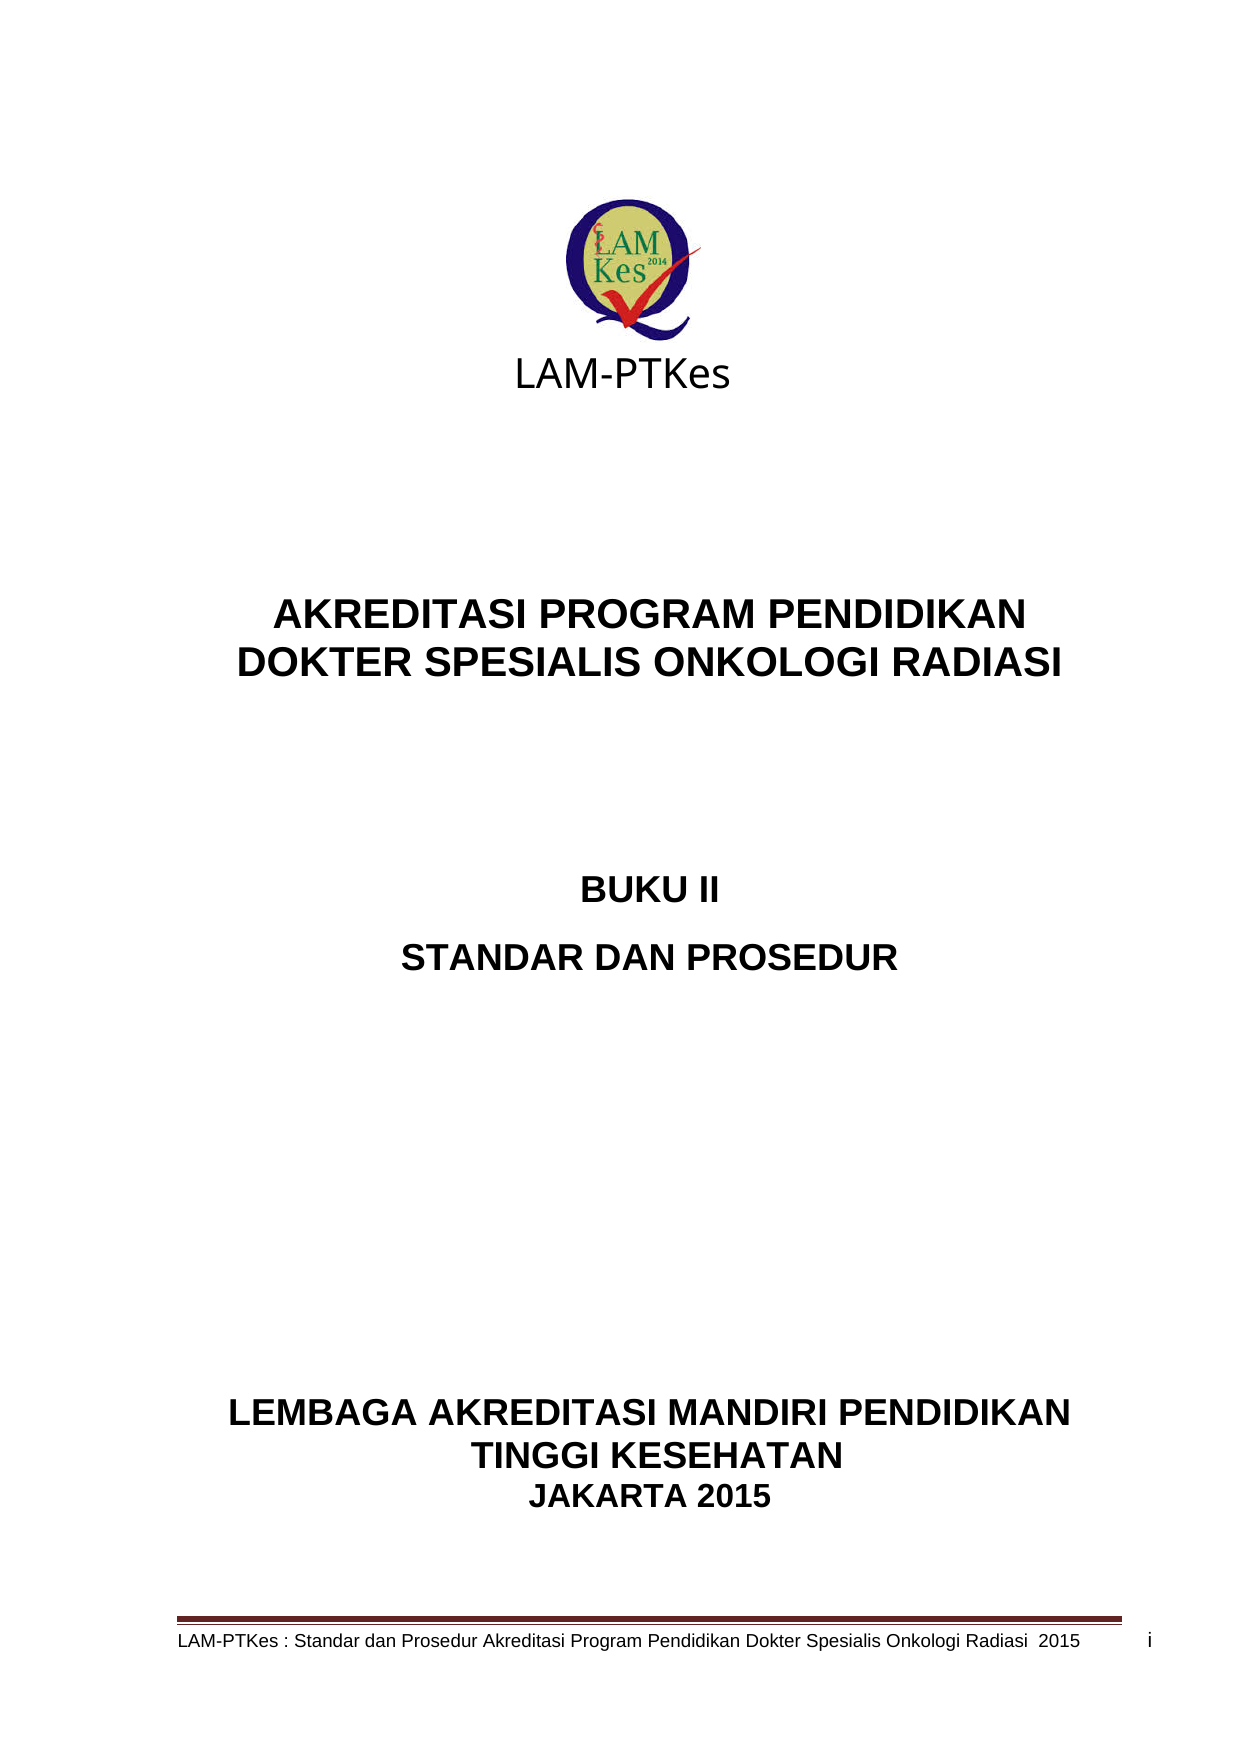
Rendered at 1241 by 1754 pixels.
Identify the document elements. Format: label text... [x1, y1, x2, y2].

subtitle BUKU II [177, 868, 1122, 911]
text STANDAR DAN PROSEDUR [177, 935, 1122, 978]
picture [558, 196, 701, 343]
text AKREDITASI PROGRAM PENDIDIKAN [177, 589, 1122, 637]
text JAKARTA 2015 [177, 1476, 1122, 1515]
text DOKTER SPESIALIS ONKOLOGI RADIASI [177, 637, 1122, 685]
text LEMBAGA AKREDITASI MANDIRI PENDIDIKAN TINGGI KESEHATAN [162, 1390, 1137, 1476]
